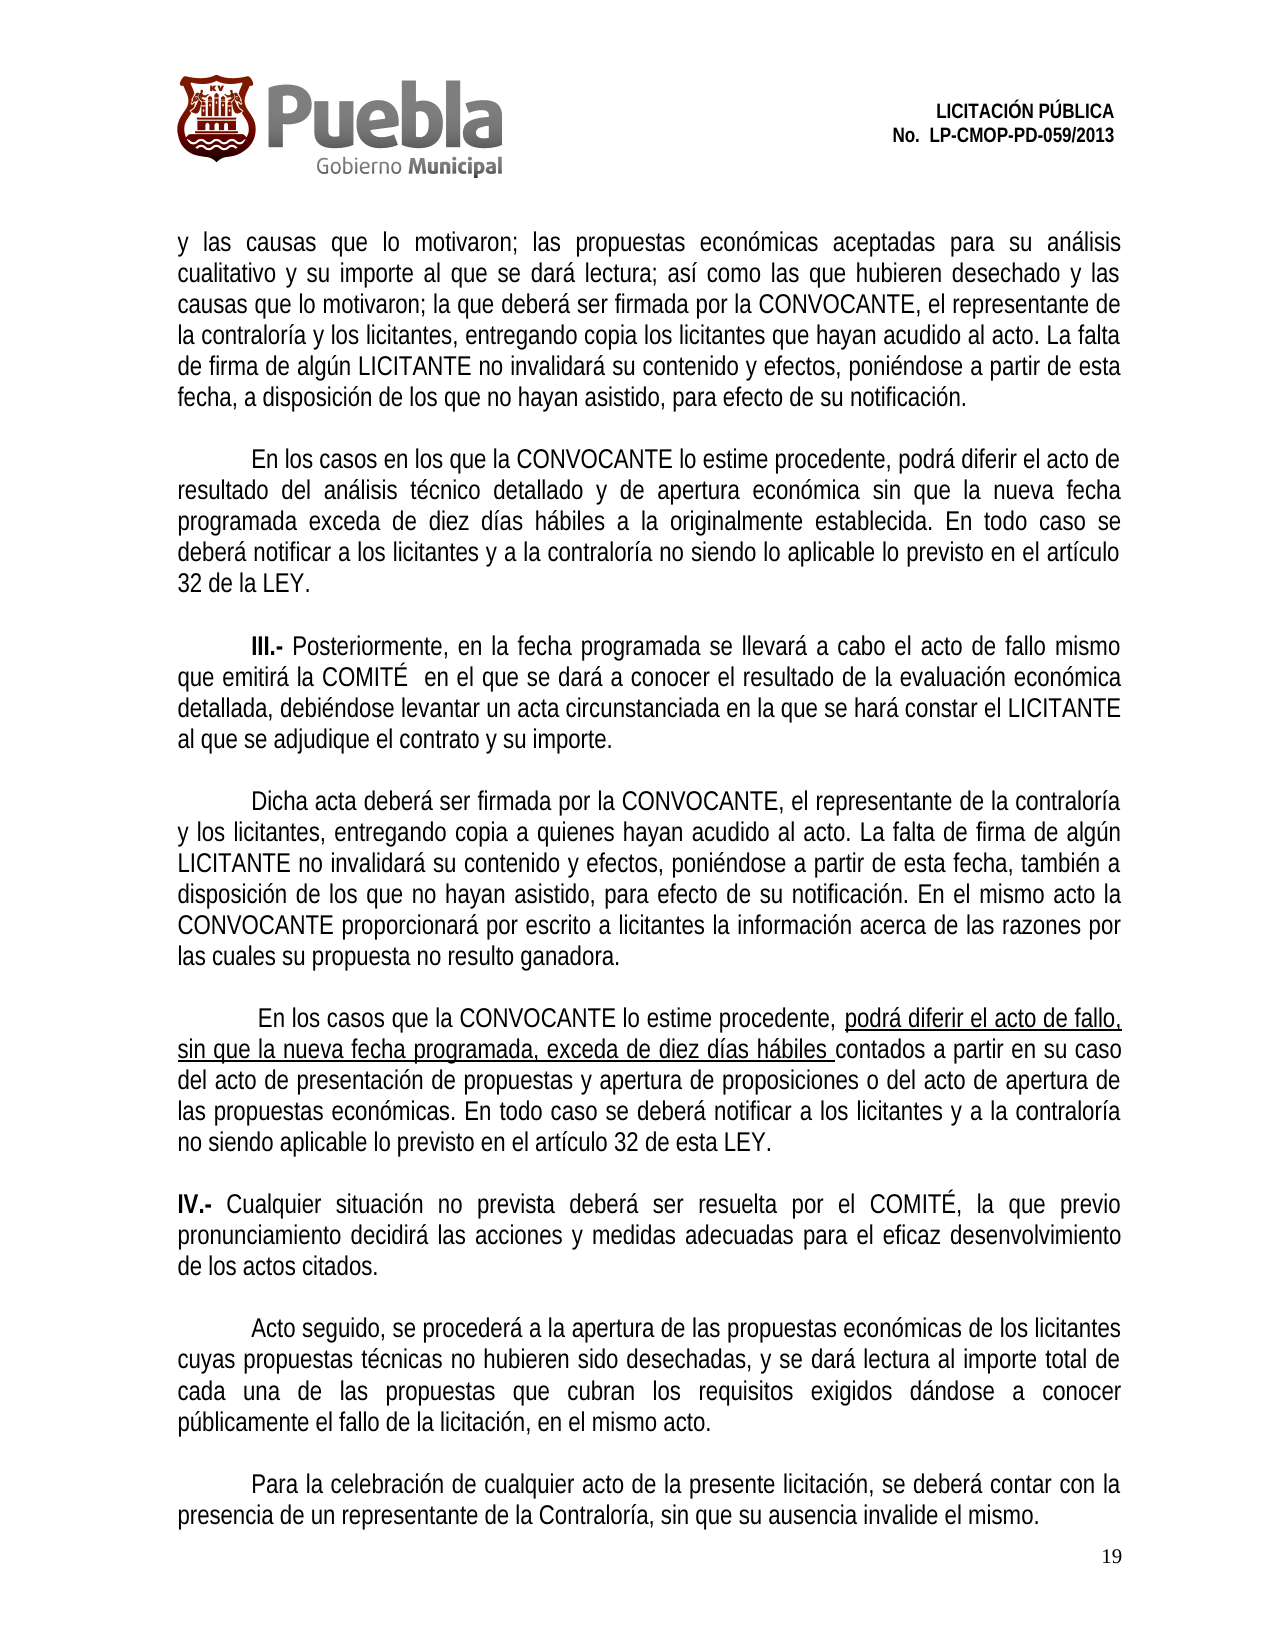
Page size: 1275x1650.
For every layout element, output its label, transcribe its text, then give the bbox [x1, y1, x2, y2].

text Dicha acta deberá ser firmada por la CONVOCANTE, el representante de la contraloría y los licitantes, entregando copia a quienes hayan acudido al acto. La falta de firma de algún LICITANTE no invalidará su contenido y efectos, poniéndose a partir de esta fecha, también a disposición de los que no hayan asistido, para efecto de su notificación. En el mismo acto la CONVOCANTE proporcionará por escrito a licitantes la información acerca de las razones por las cuales su propuesta no resulto ganadora. [177, 785, 1122, 971]
picture [177, 75, 502, 178]
text En los casos en los que la CONVOCANTE lo estime procedente, podrá diferir el acto de resultado del análisis técnico detallado y de apertura económica sin que la nueva fecha programada exceda de diez días hábiles a la originalmente establecida. En todo caso se deberá notificar a los licitantes y a la contraloría no siendo lo aplicable lo previsto en el artículo 32 de la LEY. [177, 443, 1122, 599]
text En los casos que la CONVOCANTE lo estime procedente, podrá diferir el acto de fallo, sin que la nueva fecha programada, exceda de diez días hábiles contados a partir en su caso del acto de presentación de propuestas y apertura de proposiciones o del acto de apertura de las propuestas económicas. En todo caso se deberá notificar a los licitantes y a la contraloría no siendo aplicable lo previsto en el artículo 32 de esta LEY. [177, 1002, 1122, 1157]
text Acto seguido, se procederá a la apertura de las propuestas económicas de los licitantes cuyas propuestas técnicas no hubieren sido desechadas, y se dará lectura al importe total de cada una de las propuestas que cubran los requisitos exigidos dándose a conocer públicamente el fallo de la licitación, en el mismo acto. [177, 1313, 1122, 1437]
text IV.- Cualquier situación no prevista deberá ser resuelta por el COMITÉ, la que previo pronunciamiento decidirá las acciones y medidas adecuadas para el eficaz desenvolvimiento de los actos citados. [177, 1188, 1122, 1282]
text Para la celebración de cualquier acto de la presente licitación, se deberá contar con la presencia de un representante de la Contraloría, sin que su ausencia invalide el mismo. [177, 1468, 1122, 1530]
text III.- Posteriormente, en la fecha programada se llevará a cabo el acto de fallo mismo que emitirá la COMITÉ en el que se dará a conocer el resultado de la evaluación económica detallada, debiéndose levantar un acta circunstanciada en la que se hará constar el LICITANTE al que se adjudique el contrato y su importe. [177, 630, 1122, 754]
